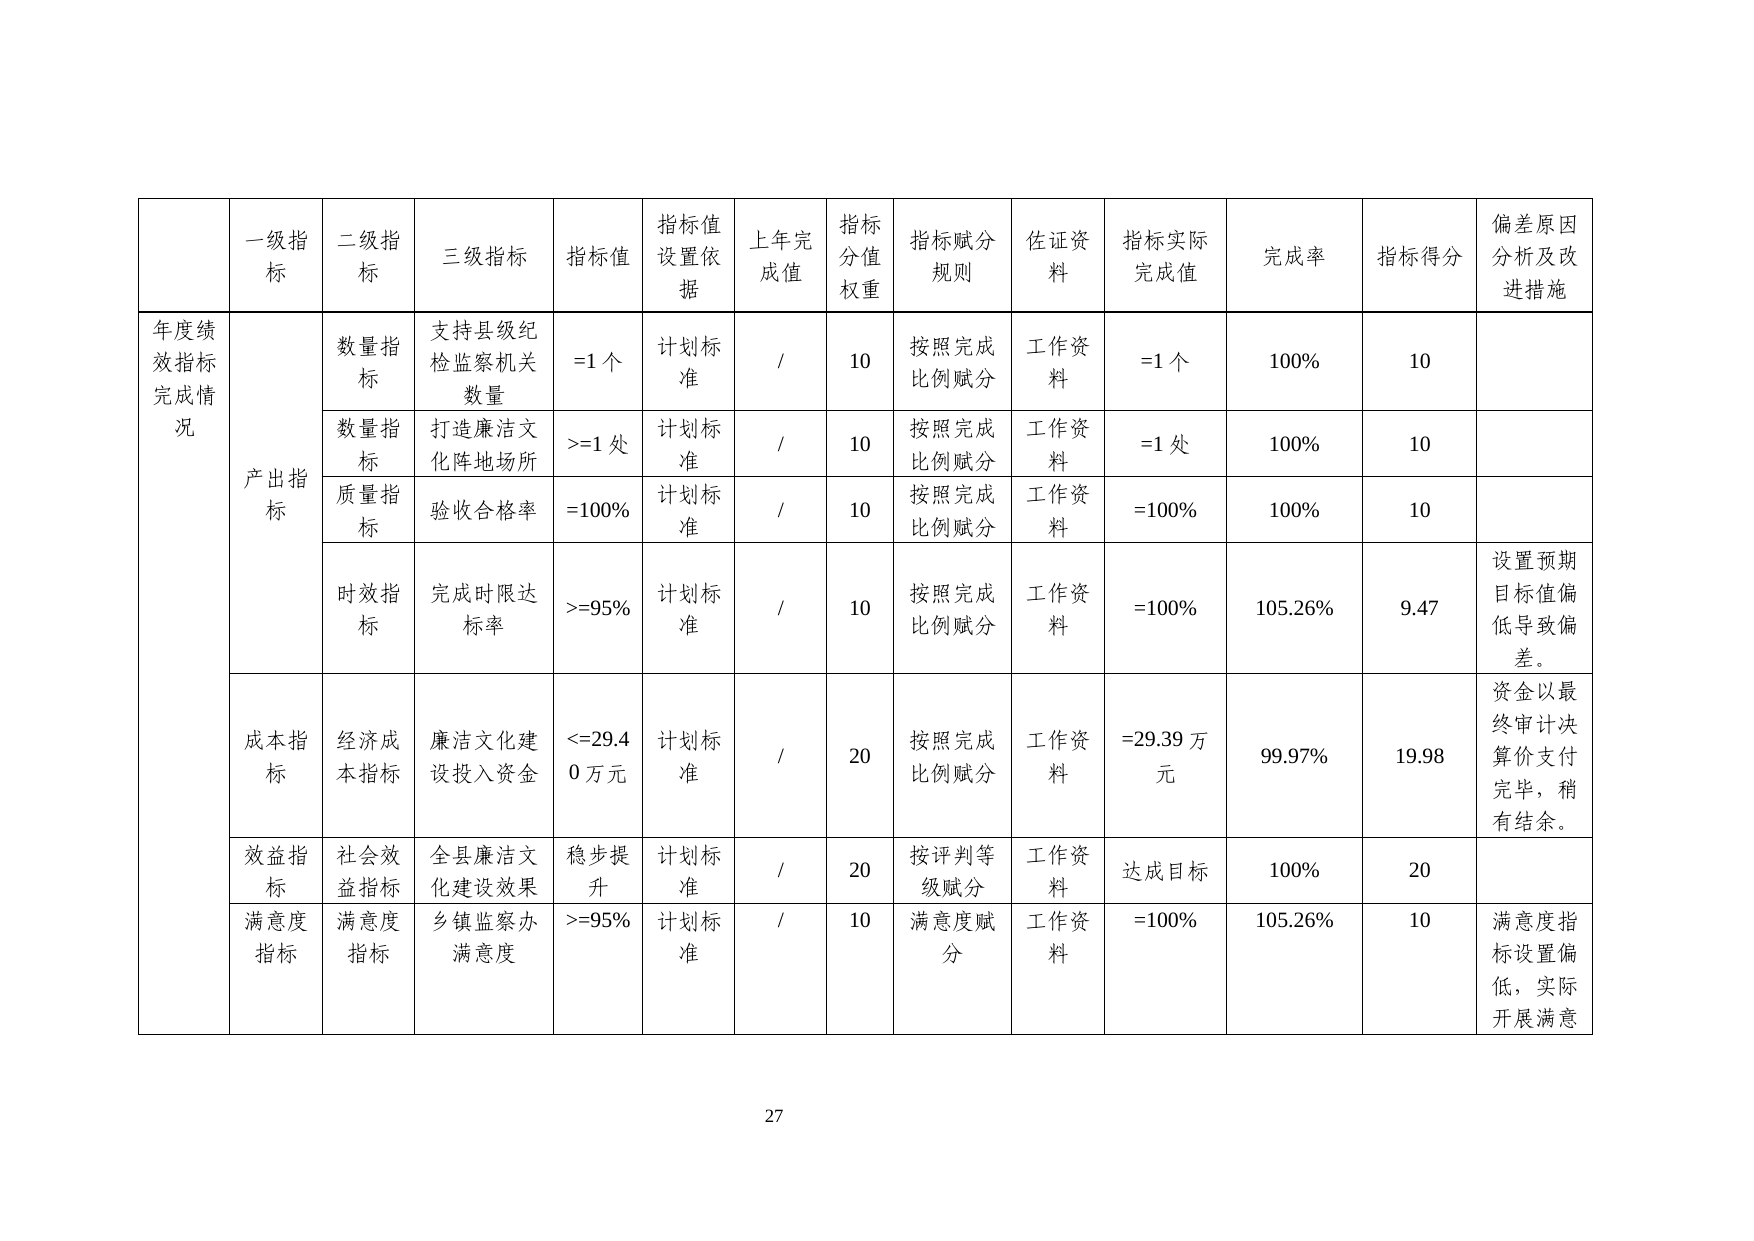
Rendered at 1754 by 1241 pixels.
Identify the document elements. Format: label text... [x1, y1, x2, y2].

table_cell 工作资料 [1012, 411, 1104, 476]
table_cell =29.39万元 [1105, 674, 1226, 837]
table_cell 按照完成比例赋分 [894, 543, 1011, 673]
table_cell 计划标准 [643, 838, 734, 903]
table_cell 一级指标 [230, 199, 322, 311]
table_cell 工作资料 [1012, 838, 1104, 903]
table_cell / [735, 674, 826, 837]
table_cell 10 [827, 477, 893, 542]
table_cell 计划标准 [643, 543, 734, 673]
table_cell 二级指标 [323, 199, 414, 311]
table_cell 指标值设置依据 [643, 199, 734, 311]
table_cell 指标得分 [1363, 199, 1476, 311]
table_cell 乡镇监察办满意度 [415, 904, 553, 1034]
table_cell 社会效益指标 [323, 838, 414, 903]
table_cell 产出指标 [230, 313, 322, 673]
table_cell 工作资料 [1012, 313, 1104, 410]
table_cell 10 [1363, 904, 1476, 1034]
table_cell 计划标准 [643, 411, 734, 476]
table_cell 效益指标 [230, 838, 322, 903]
table_cell =100% [554, 477, 642, 542]
table_cell / [735, 411, 826, 476]
table_cell 指标实际完成值 [1105, 199, 1226, 311]
table_cell 100% [1227, 477, 1362, 542]
table_cell 100% [1227, 838, 1362, 903]
table_cell 偏差原因分析及改进措施 [1477, 199, 1592, 311]
table_cell 完成率 [1227, 199, 1362, 311]
table_cell 验收合格率 [415, 477, 553, 542]
table_cell 指标分值权重 [827, 199, 893, 311]
table_cell 20 [1363, 838, 1476, 903]
table_cell =100% [1105, 543, 1226, 673]
table_cell 按照完成比例赋分 [894, 313, 1011, 410]
table_cell 10 [1363, 313, 1476, 410]
table_cell 工作资料 [1012, 674, 1104, 837]
table_cell 20 [827, 674, 893, 837]
table_cell 10 [827, 313, 893, 410]
table_cell 按照完成比例赋分 [894, 411, 1011, 476]
table_cell 99.97% [1227, 674, 1362, 837]
table_cell 经济成本指标 [323, 674, 414, 837]
table_cell 资金以最终审计决算价支付完毕，稍有结余。 [1477, 674, 1592, 837]
table_cell 工作资料 [1012, 543, 1104, 673]
table_cell =100% [1105, 477, 1226, 542]
table_cell 10 [827, 543, 893, 673]
table_cell 按照完成比例赋分 [894, 477, 1011, 542]
table_cell =100% [1105, 904, 1226, 1034]
table_cell 成本指标 [230, 674, 322, 837]
table_cell 指标值 [554, 199, 642, 311]
table_cell 达成目标 [1105, 838, 1226, 903]
table_cell 质量指标 [323, 477, 414, 542]
table_cell =1个 [554, 313, 642, 410]
table_cell 设置预期目标值偏低导致偏差。 [1477, 543, 1592, 673]
table_cell 满意度指标 [323, 904, 414, 1034]
table_cell 10 [827, 411, 893, 476]
table_cell 佐证资料 [1012, 199, 1104, 311]
table_cell 数量指标 [323, 313, 414, 410]
table_cell 工作资料 [1012, 904, 1104, 1034]
table_cell 19.98 [1363, 674, 1476, 837]
table_cell / [735, 313, 826, 410]
table_cell 廉洁文化建设投入资金 [415, 674, 553, 837]
table_cell / [735, 838, 826, 903]
table_cell <=29.40万元 [554, 674, 642, 837]
table_cell 10 [1363, 477, 1476, 542]
table_cell 数量指标 [323, 411, 414, 476]
table_cell >=95% [554, 904, 642, 1034]
table_cell 10 [827, 904, 893, 1034]
table_cell 打造廉洁文化阵地场所 [415, 411, 553, 476]
table_cell / [735, 543, 826, 673]
table_cell 105.26% [1227, 904, 1362, 1034]
table_cell 三级指标 [415, 199, 553, 311]
table_cell 指标赋分规则 [894, 199, 1011, 311]
table_cell =1处 [1105, 411, 1226, 476]
table_cell 计划标准 [643, 674, 734, 837]
table_cell 满意度指标 [230, 904, 322, 1034]
table_cell 支持县级纪检监察机关数量 [415, 313, 553, 410]
table_cell 时效指标 [323, 543, 414, 673]
table_cell 全县廉洁文化建设效果 [415, 838, 553, 903]
table_cell >=95% [554, 543, 642, 673]
table_cell [1477, 313, 1592, 410]
table_cell [1477, 411, 1592, 476]
table_cell 完成时限达标率 [415, 543, 553, 673]
table_cell [1477, 477, 1592, 542]
table_cell 105.26% [1227, 543, 1362, 673]
table_cell 计划标准 [643, 313, 734, 410]
table_cell 计划标准 [643, 477, 734, 542]
table_cell >=1处 [554, 411, 642, 476]
table_cell / [735, 477, 826, 542]
table_cell 满意度赋分 [894, 904, 1011, 1034]
table_cell 20 [827, 838, 893, 903]
table_cell 9.47 [1363, 543, 1476, 673]
table_cell =1个 [1105, 313, 1226, 410]
table_cell 稳步提升 [554, 838, 642, 903]
table_cell 按照完成比例赋分 [894, 674, 1011, 837]
table_cell [139, 199, 229, 311]
table_cell 计划标准 [643, 904, 734, 1034]
table_cell [1477, 838, 1592, 903]
table_cell 按评判等级赋分 [894, 838, 1011, 903]
table_cell 工作资料 [1012, 477, 1104, 542]
table_cell 上年完成值 [735, 199, 826, 311]
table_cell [1477, 904, 1592, 1034]
table_cell 10 [1363, 411, 1476, 476]
table_cell 100% [1227, 313, 1362, 410]
table_cell 100% [1227, 411, 1362, 476]
table_cell / [735, 904, 826, 1034]
table_cell 年度绩效指标完成情况 [139, 313, 229, 1034]
